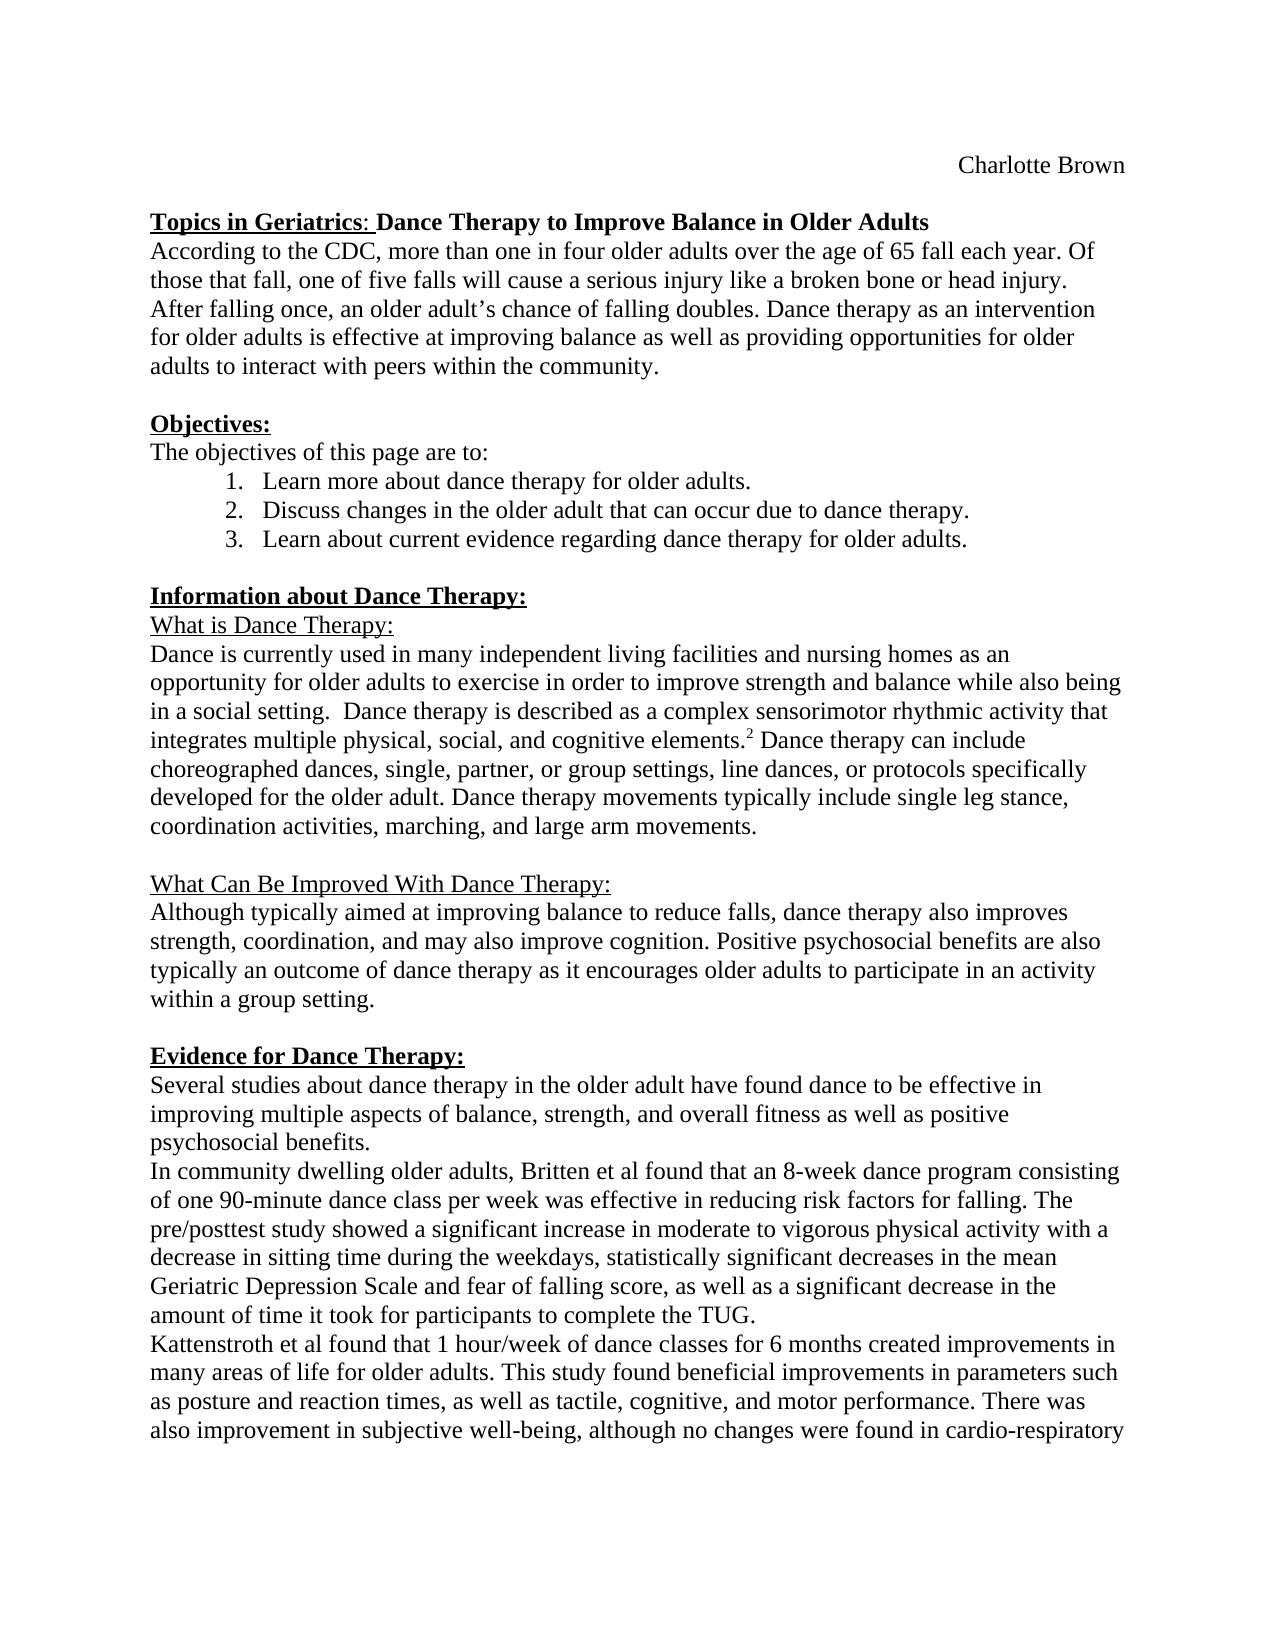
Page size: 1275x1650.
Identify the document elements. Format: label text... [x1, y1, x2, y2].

text Objectives: The objectives of this page are to: [150, 409, 1125, 466]
text Evidence for Dance Therapy: [150, 1041, 1125, 1070]
list Discuss changes in the older adult that can occur due to dance therapy. [225, 495, 1125, 524]
text What Can Be Improved With Dance Therapy: [150, 869, 1125, 897]
text Topics in Geriatrics: Dance Therapy to Improve Balance in Older Adults According to the CDC, more than one in four older adults over the age of 65 fall each year. Of those that fall, one of five falls will cause a serious injury like a broken bone or head injury. After falling once, an older adult’s chance of falling doubles. Dance therapy as an intervention for older adults is effective at improving balance as well as providing opportunities for older adults to interact with peers within the community. [150, 207, 1125, 380]
text What is Dance Therapy: [150, 610, 1125, 639]
text Charlotte Brown [150, 150, 1125, 179]
text In community dwelling older adults, Britten et al found that an 8-week dance program consisting of one 90-minute dance class per week was effective in reducing risk factors for falling. The pre/posttest study showed a significant increase in moderate to vigorous physical activity with a decrease in sitting time during the weekdays, statistically significant decreases in the mean Geriatric Depression Scale and fear of falling score, as well as a significant decrease in the amount of time it took for participants to complete the TUG. [150, 1156, 1125, 1329]
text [150, 1329, 1125, 1444]
text Information about Dance Therapy: [150, 581, 1125, 610]
text Although typically aimed at improving balance to reduce falls, dance therapy also improves strength, coordination, and may also improve cognition. Positive psychosocial benefits are also typically an outcome of dance therapy as it encourages older adults to participate in an activity within a group setting. [150, 897, 1125, 1012]
text Several studies about dance therapy in the older adult have found dance to be effective in improving multiple aspects of balance, strength, and overall fitness as well as positive psychosocial benefits. [150, 1070, 1125, 1156]
list Learn about current evidence regarding dance therapy for older adults. [225, 524, 1125, 552]
list Learn more about dance therapy for older adults. [225, 466, 1125, 495]
text Dance is currently used in many independent living facilities and nursing homes as an opportunity for older adults to exercise in order to improve strength and balance while also being in a social setting. Dance therapy is described as a complex sensorimotor rhythmic activity that integrates multiple physical, social, and cognitive elements.2 Dance therapy can include choreographed dances, single, partner, or group settings, line dances, or protocols specifically developed for the older adult. Dance therapy movements typically include single leg stance, coordination activities, marching, and large arm movements. [150, 639, 1125, 840]
